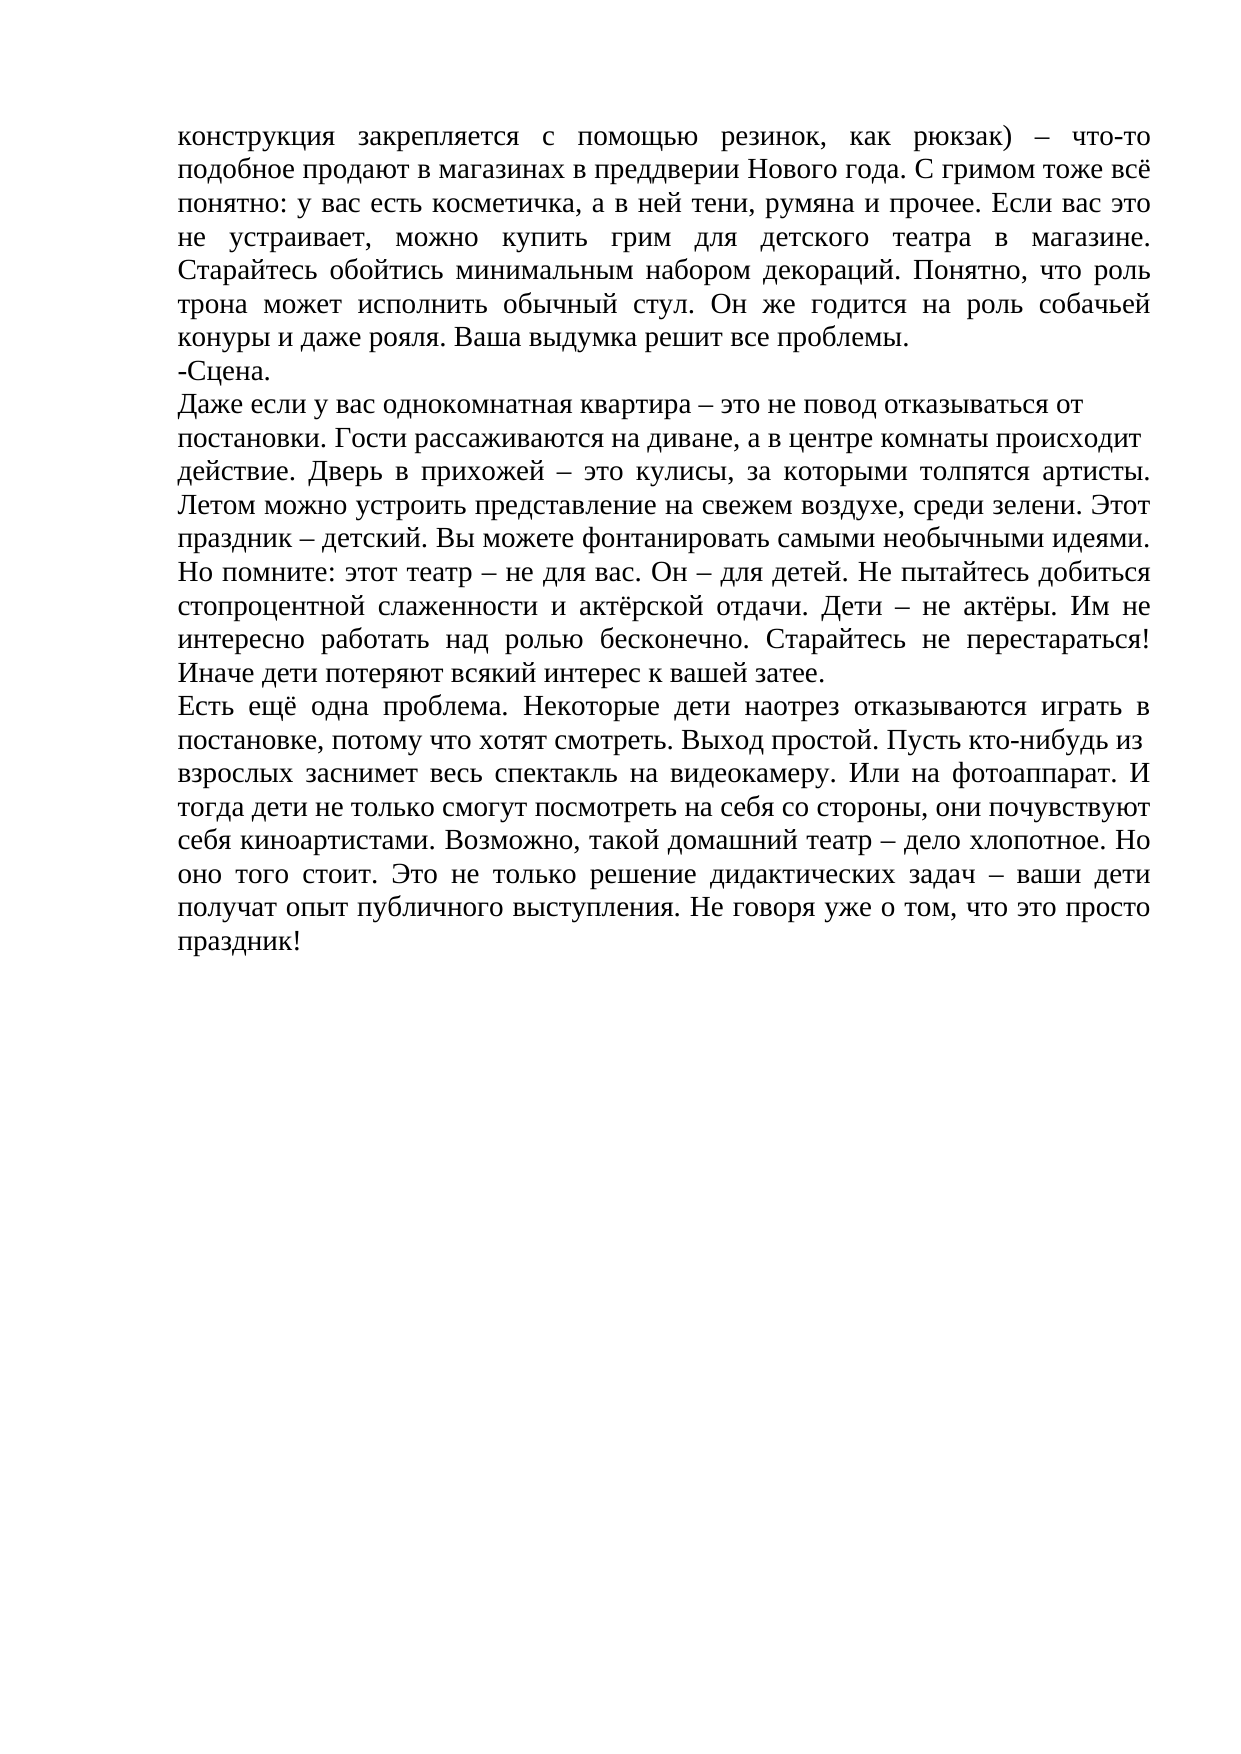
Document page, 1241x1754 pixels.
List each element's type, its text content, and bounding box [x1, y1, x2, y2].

text постановки. Гости рассаживаются на диване, а в центре комнаты происходит [177, 420, 1152, 453]
text Есть ещё одна проблема. Некоторые дети наотрез отказываются играть в постановке, потому что хотят смотреть. Выход простой. Пусть кто-нибудь из [177, 688, 1152, 755]
text -Сцена. [177, 353, 1152, 386]
text действие. Дверь в прихожей – это кулисы, за которыми толпятся артисты. Летом можно устроить представление на свежем воздухе, среди зелени. Этот праздник – детский. Вы можете фонтанировать самыми необычными идеями. Но помните: этот театр – не для вас. Он – для детей. Не пытайтесь добиться стопроцентной слаженности и актёрской отдачи. Дети – не актёры. Им не интересно работать над ролью бесконечно. Старайтесь не перестараться! Иначе дети потеряют всякий интерес к вашей затее. [177, 453, 1152, 688]
text конструкция закрепляется с помощью резинок, как рюкзак) – что-то подобное продают в магазинах в преддверии Нового года. С гримом тоже всё понятно: у вас есть косметичка, а в ней тени, румяна и прочее. Если вас это не устраивает, можно купить грим для детского театра в магазине. Старайтесь обойтись минимальным набором декораций. Понятно, что роль трона может исполнить обычный стул. Он же годится на роль собачьей конуры и даже рояля. Ваша выдумка решит все проблемы. [177, 118, 1152, 353]
text взрослых заснимет весь спектакль на видеокамеру. Или на фотоаппарат. И тогда дети не только смогут посмотреть на себя со стороны, они почувствуют себя киноартистами. Возможно, такой домашний театр – дело хлопотное. Но оно того стоит. Это не только решение дидактических задач – ваши дети получат опыт публичного выступления. Не говоря уже о том, что это просто праздник! [177, 755, 1152, 957]
text Даже если у вас однокомнатная квартира – это не повод отказываться от [177, 386, 1152, 420]
